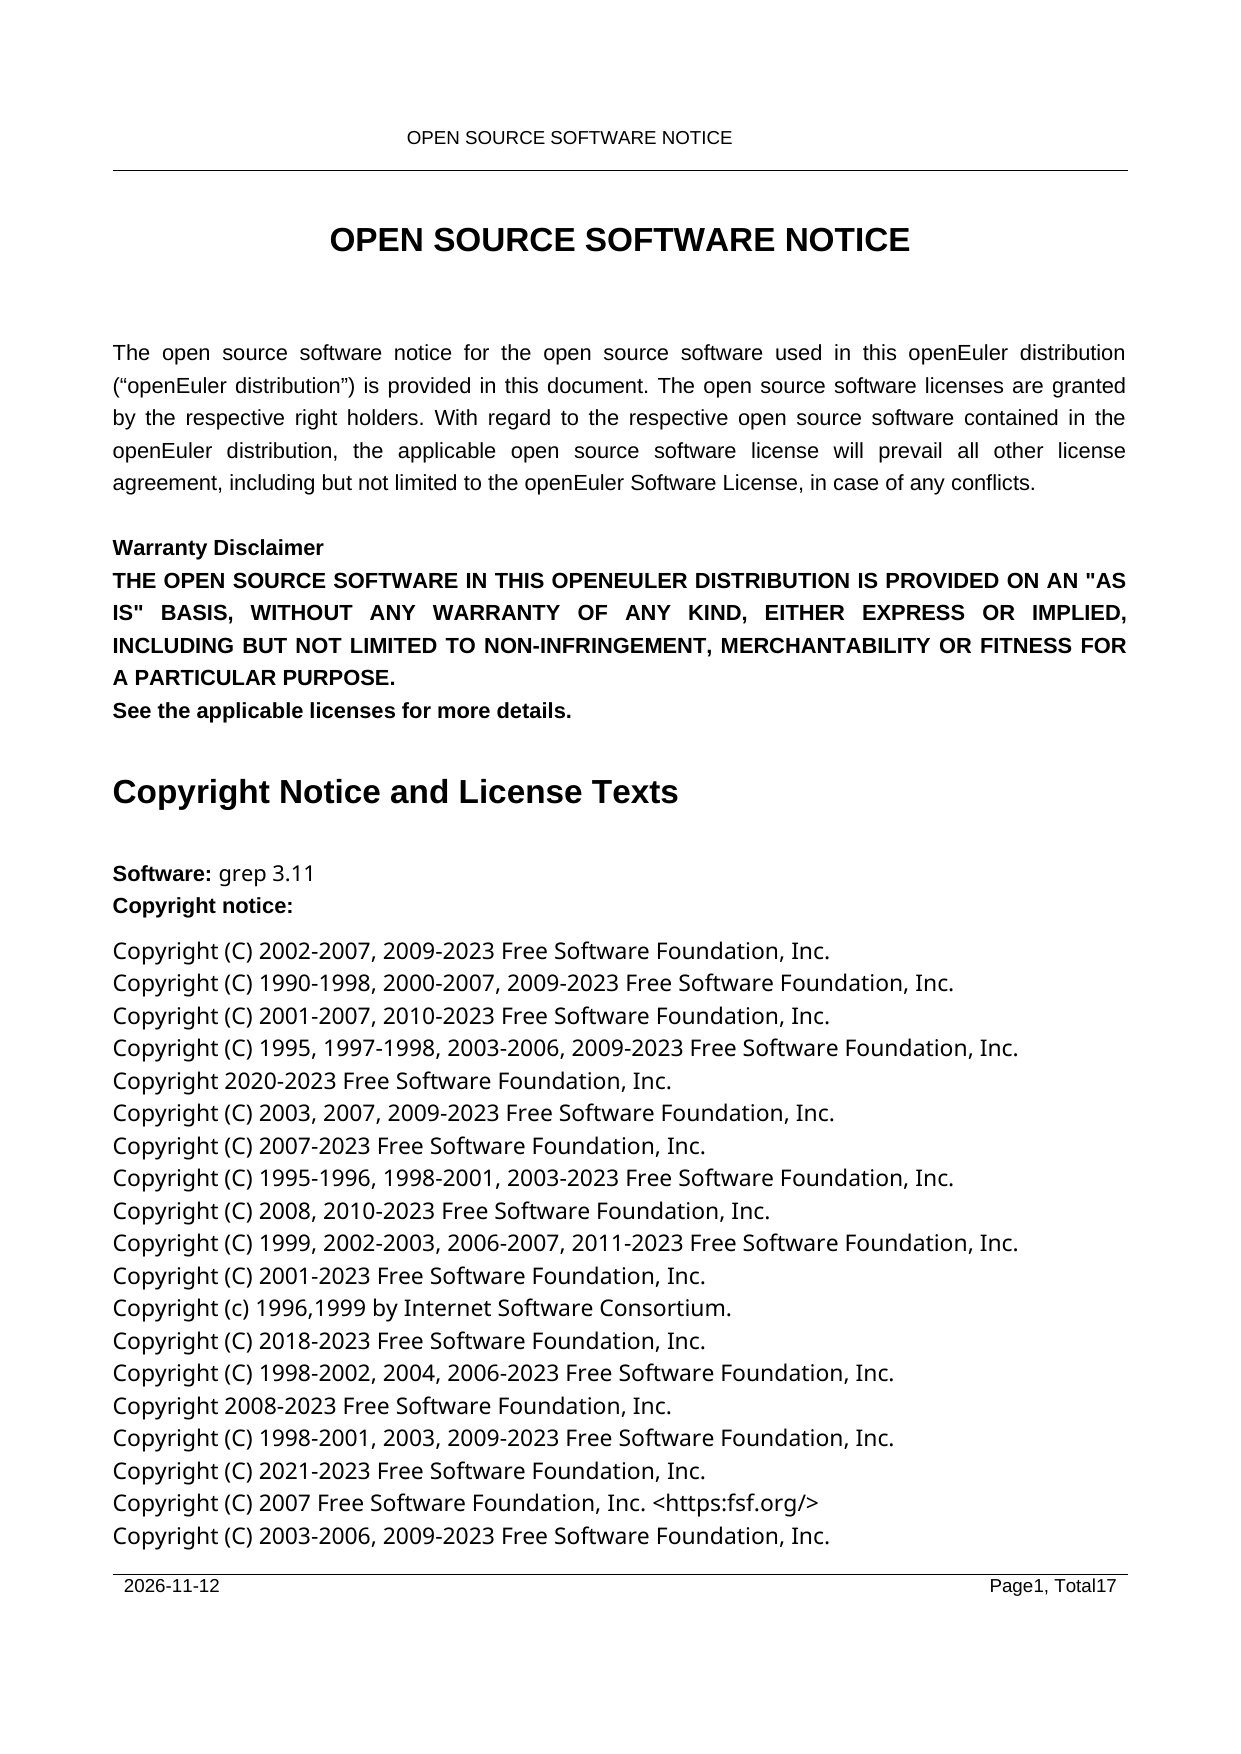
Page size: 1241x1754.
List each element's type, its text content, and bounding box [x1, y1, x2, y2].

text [112, 934, 1128, 1551]
title Software: grep 3.11 [112, 856, 1128, 889]
text Warranty Disclaimer [112, 531, 1128, 564]
text The open source software notice for the open source software used in this openEuler distribution (“openEuler distribution”) is provided in this document. The open source software licenses are granted by the respective right holders. With regard to the respective open source software contained in the openEuler distribution, the applicable open source software license will prevail all other license agreement, including but not limited to the openEuler Software License, in case of any conflicts. [112, 336, 1128, 499]
text Copyright notice: [112, 889, 1128, 921]
text THE OPEN SOURCE SOFTWARE IN THIS OPENEULER DISTRIBUTION IS PROVIDED ON AN "AS IS" BASIS, WITHOUT ANY WARRANTY OF ANY KIND, EITHER EXPRESS OR IMPLIED, INCLUDING BUT NOT LIMITED TO NON-INFRINGEMENT, MERCHANTABILITY OR FITNESS FOR A PARTICULAR PURPOSE. See the applicable licenses for more details. [112, 564, 1128, 726]
text OPEN SOURCE SOFTWARE NOTICE [112, 206, 1128, 271]
text Copyright Notice and License Texts [112, 759, 1128, 824]
